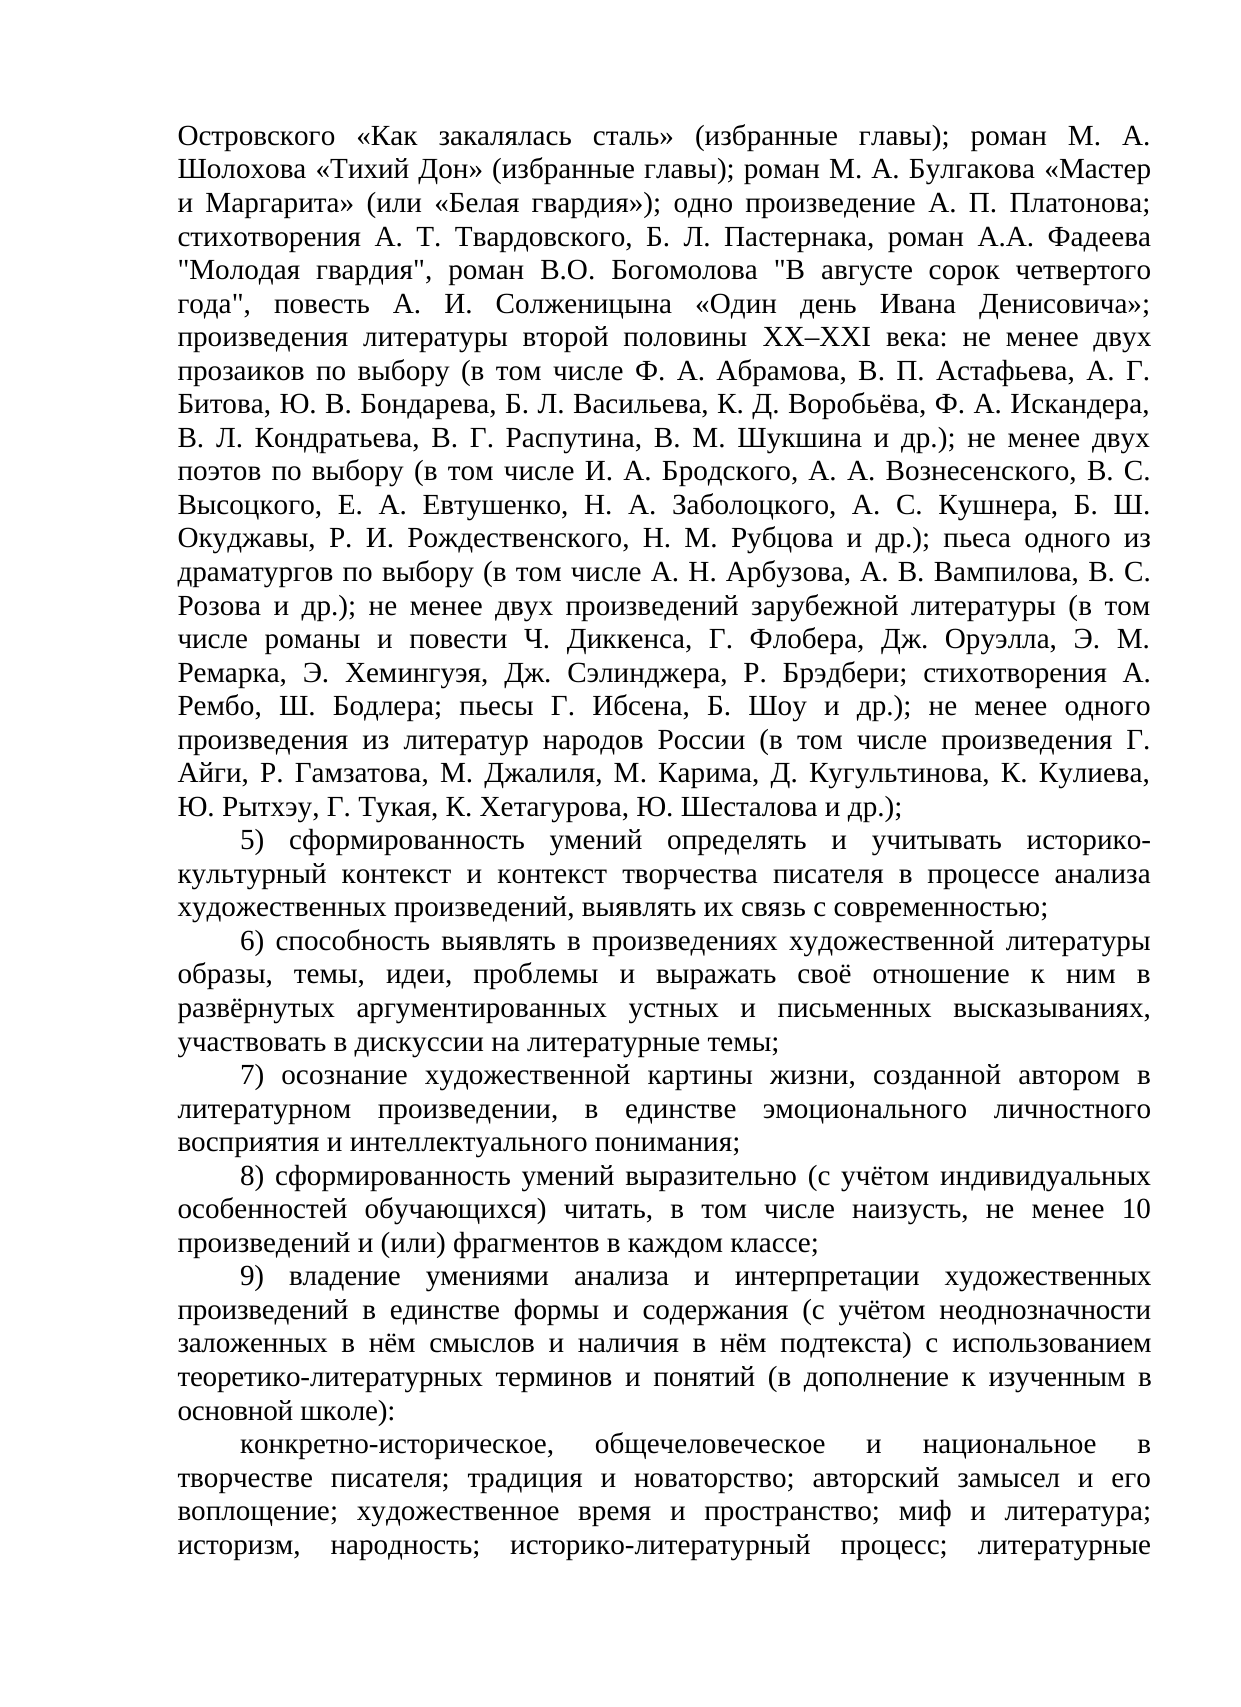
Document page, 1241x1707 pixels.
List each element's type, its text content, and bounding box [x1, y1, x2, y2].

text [177, 1426, 1152, 1560]
text 9) владение умениями анализа и интерпретации художественных произведений в единстве формы и содержания (с учётом неоднозначности заложенных в нём смыслов и наличия в нём подтекста) с использованием теоретико-литературных терминов и понятий (в дополнение к изученным в основной школе): [177, 1258, 1152, 1426]
text 5) сформированность умений определять и учитывать историко-культурный контекст и контекст творчества писателя в процессе анализа художественных произведений, выявлять их связь с современностью; [177, 822, 1152, 923]
text 7) осознание художественной картины жизни, созданной автором в литературном произведении, в единстве эмоционального личностного восприятия и интеллектуального понимания; [177, 1057, 1152, 1158]
text 6) способность выявлять в произведениях художественной литературы образы, темы, идеи, проблемы и выражать своё отношение к ним в развёрнутых аргументированных устных и письменных высказываниях, участвовать в дискуссии на литературные темы; [177, 923, 1152, 1057]
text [177, 118, 1152, 822]
text 8) сформированность умений выразительно (с учётом индивидуальных особенностей обучающихся) читать, в том числе наизусть, не менее 10 произведений и (или) фрагментов в каждом классе; [177, 1158, 1152, 1258]
